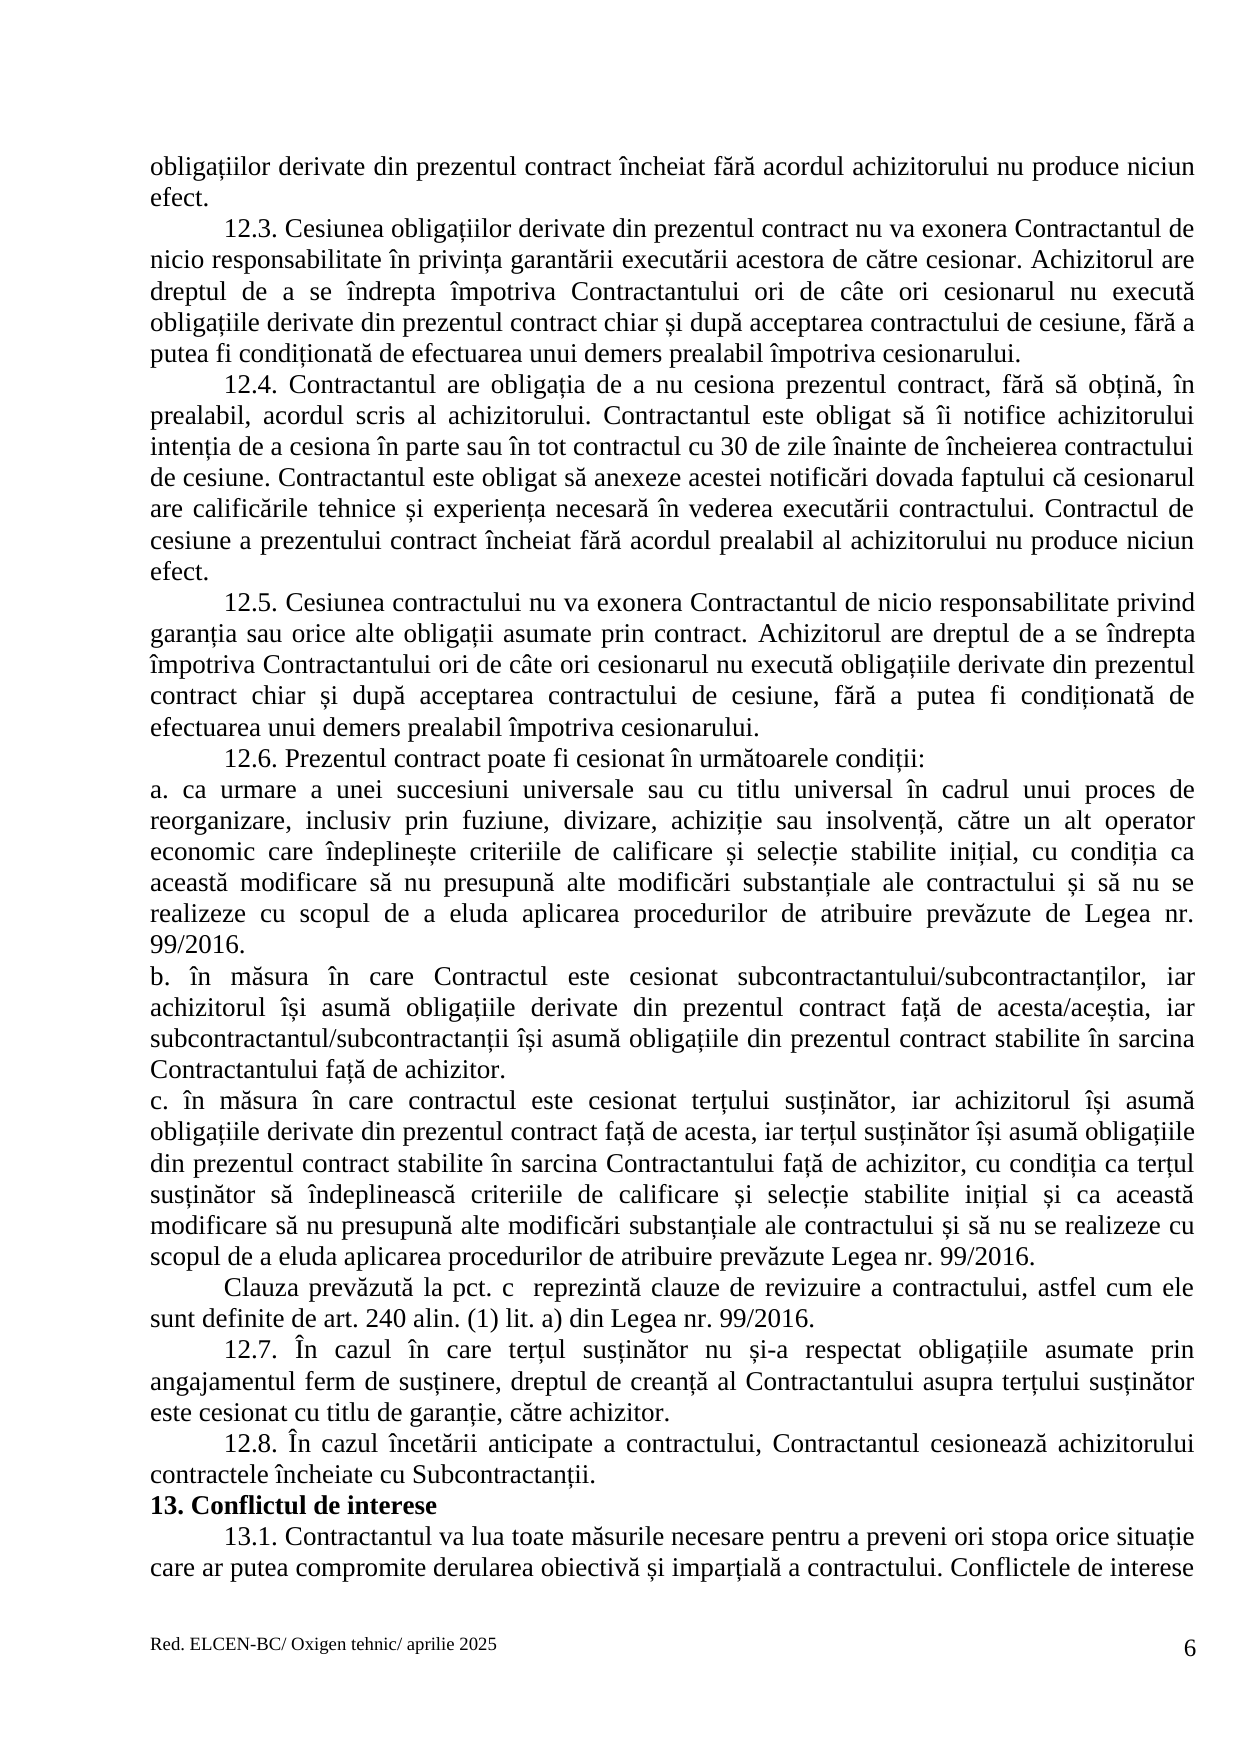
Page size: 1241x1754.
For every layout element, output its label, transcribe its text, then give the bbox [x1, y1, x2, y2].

text 12.3. Cesiunea obligațiilor derivate din prezentul contract nu va exonera Contractantul de nicio responsabilitate în privința garantării executării acestora de către cesionar. Achizitorul are dreptul de a se îndrepta împotriva Contractantului ori de câte ori cesionarul nu execută obligațiile derivate din prezentul contract chiar și după acceptarea contractului de cesiune, fără a putea fi condiționată de efectuarea unui demers prealabil împotriva cesionarului. [150, 212, 1196, 368]
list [150, 1520, 1196, 1583]
text a. ca urmare a unei succesiuni universale sau cu titlu universal în cadrul unui proces de reorganizare, inclusiv prin fuziune, divizare, achiziție sau insolvență, către un alt operator economic care îndeplinește criteriile de calificare și selecție stabilite inițial, cu condiția ca această modificare să nu presupună alte modificări substanțiale ale contractului și să nu se realizeze cu scopul de a eluda aplicarea procedurilor de atribuire prevăzute de Legea nr. 99/2016. [150, 773, 1196, 960]
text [150, 150, 1196, 212]
text 12.4. Contractantul are obligația de a nu cesiona prezentul contract, fără să obțină, în prealabil, acordul scris al achizitorului. Contractantul este obligat să îi notifice achizitorului intenția de a cesiona în parte sau în tot contractul cu 30 de zile înainte de încheierea contractului de cesiune. Contractantul este obligat să anexeze acestei notificări dovada faptului că cesionarul are calificările tehnice și experiența necesară în vederea executării contractului. Contractul de cesiune a prezentului contract încheiat fără acordul prealabil al achizitorului nu produce niciun efect. [150, 368, 1196, 586]
list 13. Conflictul de interese [150, 1489, 1196, 1520]
text Clauza prevăzută la pct. c reprezintă clauze de revizuire a contractului, astfel cum ele sunt definite de art. 240 alin. (1) lit. a) din Legea nr. 99/2016. [150, 1271, 1196, 1333]
text 12.7. În cazul în care terțul susținător nu și-a respectat obligațiile asumate prin angajamentul ferm de susținere, dreptul de creanță al Contractantului asupra terțului susținător este cesionat cu titlu de garanție, către achizitor. [150, 1333, 1196, 1427]
text b. în măsura în care Contractul este cesionat subcontractantului/subcontractanților, iar achizitorul își asumă obligațiile derivate din prezentul contract față de acesta/aceștia, iar subcontractantul/subcontractanții își asumă obligațiile din prezentul contract stabilite în sarcina Contractantului față de achizitor. [150, 960, 1196, 1084]
text c. în măsura în care contractul este cesionat terțului susținător, iar achizitorul își asumă obligațiile derivate din prezentul contract față de acesta, iar terțul susținător își asumă obligațiile din prezentul contract stabilite în sarcina Contractantului față de achizitor, cu condiția ca terțul susținător să îndeplinească criteriile de calificare și selecție stabilite inițial și ca această modificare să nu presupună alte modificări substanțiale ale contractului și să nu se realizeze cu scopul de a eluda aplicarea procedurilor de atribuire prevăzute Legea nr. 99/2016. [150, 1084, 1196, 1271]
text 12.6. Prezentul contract poate fi cesionat în următoarele condiții: [150, 742, 1196, 773]
text 12.8. În cazul încetării anticipate a contractului, Contractantul cesionează achizitorului contractele încheiate cu Subcontractanții. [150, 1427, 1196, 1489]
text 12.5. Cesiunea contractului nu va exonera Contractantul de nicio responsabilitate privind garanția sau orice alte obligații asumate prin contract. Achizitorul are dreptul de a se îndrepta împotriva Contractantului ori de câte ori cesionarul nu execută obligațiile derivate din prezentul contract chiar și după acceptarea contractului de cesiune, fără a putea fi condiționată de efectuarea unui demers prealabil împotriva cesionarului. [150, 586, 1196, 742]
